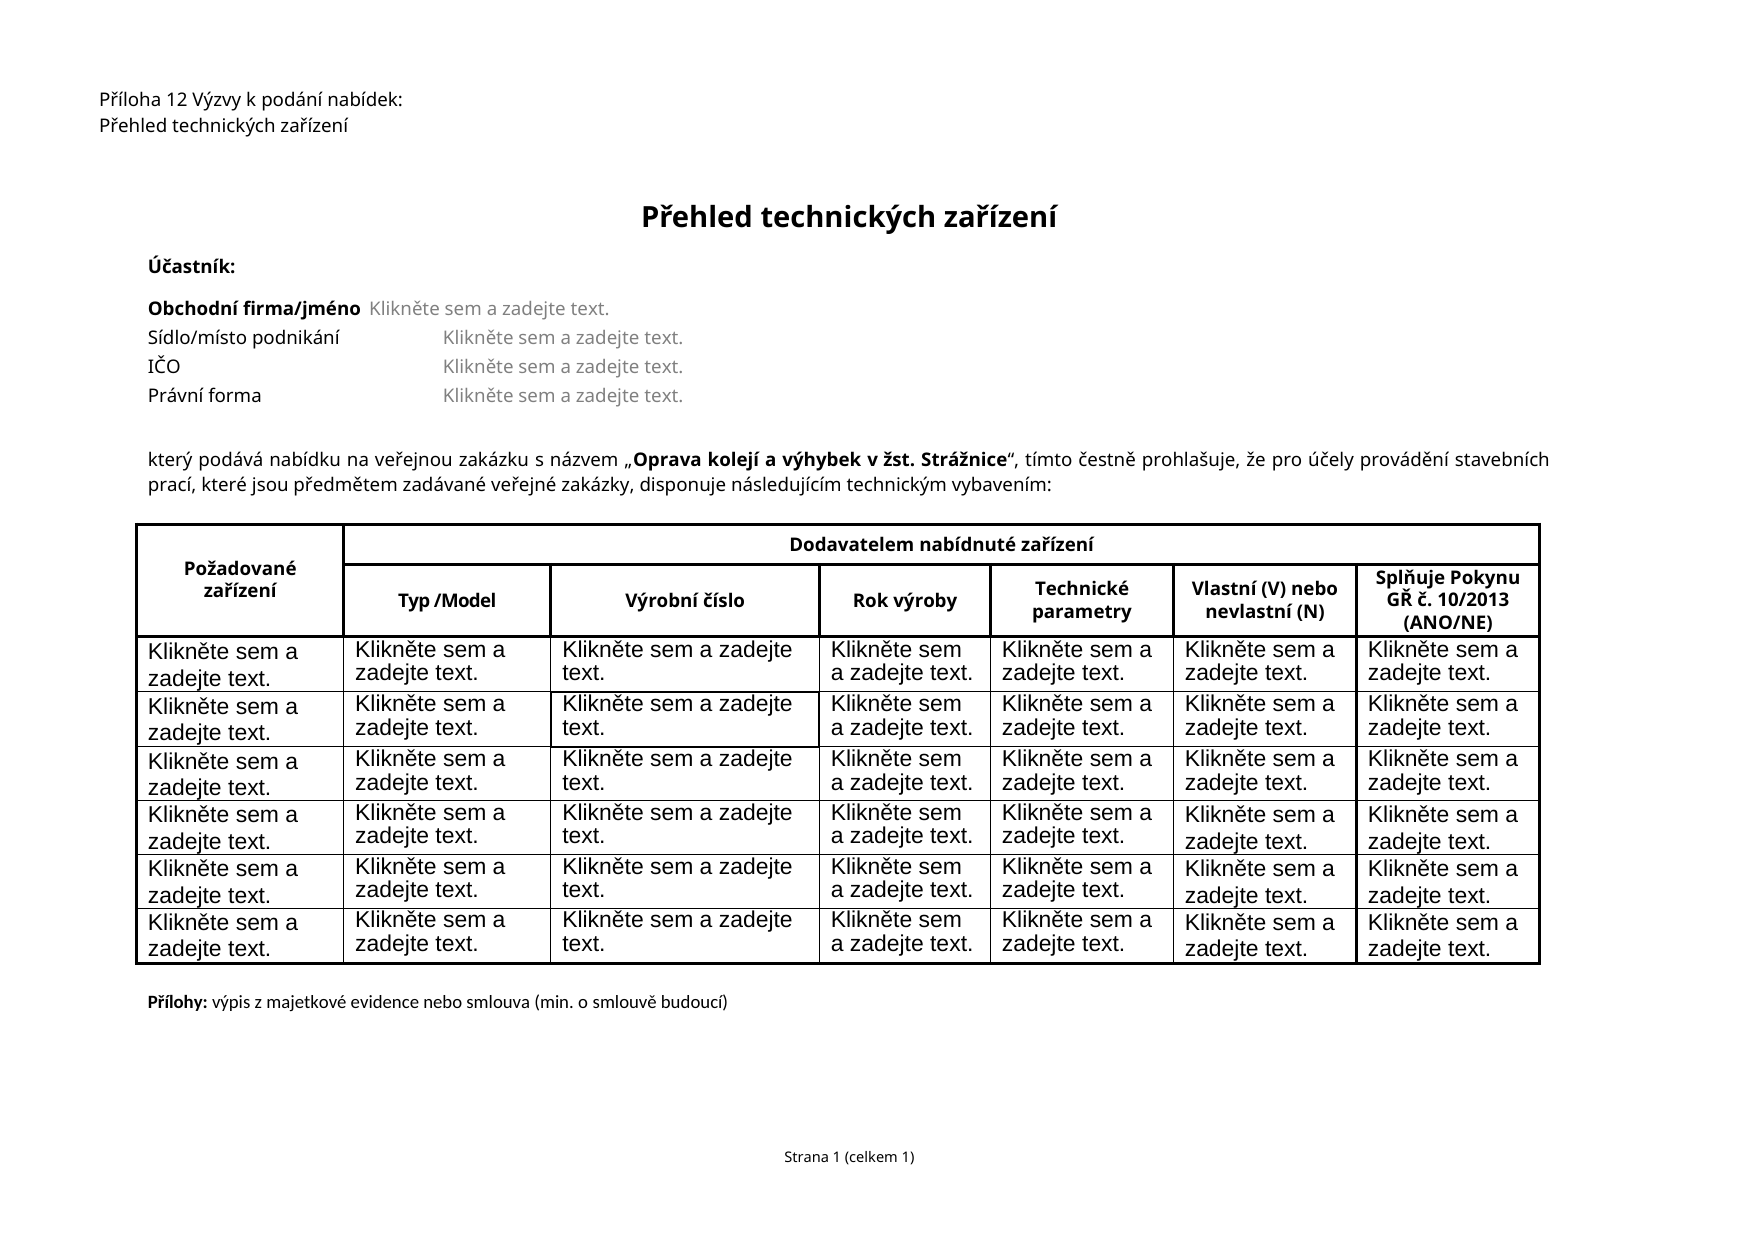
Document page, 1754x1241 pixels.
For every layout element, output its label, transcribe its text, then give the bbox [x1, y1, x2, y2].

title Přehled technických zařízení [148, 196, 1551, 236]
table_header Dodavatelem nabídnuté zařízení [345, 526, 1538, 563]
table_cell Vlastní (V) nebo nevlastní (N) [1175, 566, 1355, 635]
text Právní forma [148, 379, 1551, 408]
text který podává nabídku na veřejnou zakázku s názvem „Oprava kolejí a výhybek v žst. Strážnice“, tímto čestně prohlašuje, že pro účely provádění stavebních prací, které jsou předmětem zadávané veřejné zakázky, disponuje následujícím technickým vybavením: [148, 446, 1551, 497]
table_cell Typ /Model [345, 566, 549, 635]
table_cell Technické parametry [992, 566, 1172, 635]
text IČO [148, 350, 1551, 379]
text Sídlo/místo podnikání [148, 321, 1551, 350]
text Účastník: [148, 249, 1551, 279]
text Přílohy: výpis z majetkové evidence nebo smlouva (min. o smlouvě budoucí) [148, 990, 1551, 1013]
table_header Požadované zařízení [138, 526, 342, 635]
table_cell Výrobní číslo [552, 566, 818, 635]
table_cell Rok výroby [821, 566, 989, 635]
table_cell Splňuje Pokynu GŘ č. 10/2013 (ANO/NE) [1358, 566, 1538, 635]
text Obchodní firma/jméno [148, 292, 1551, 321]
